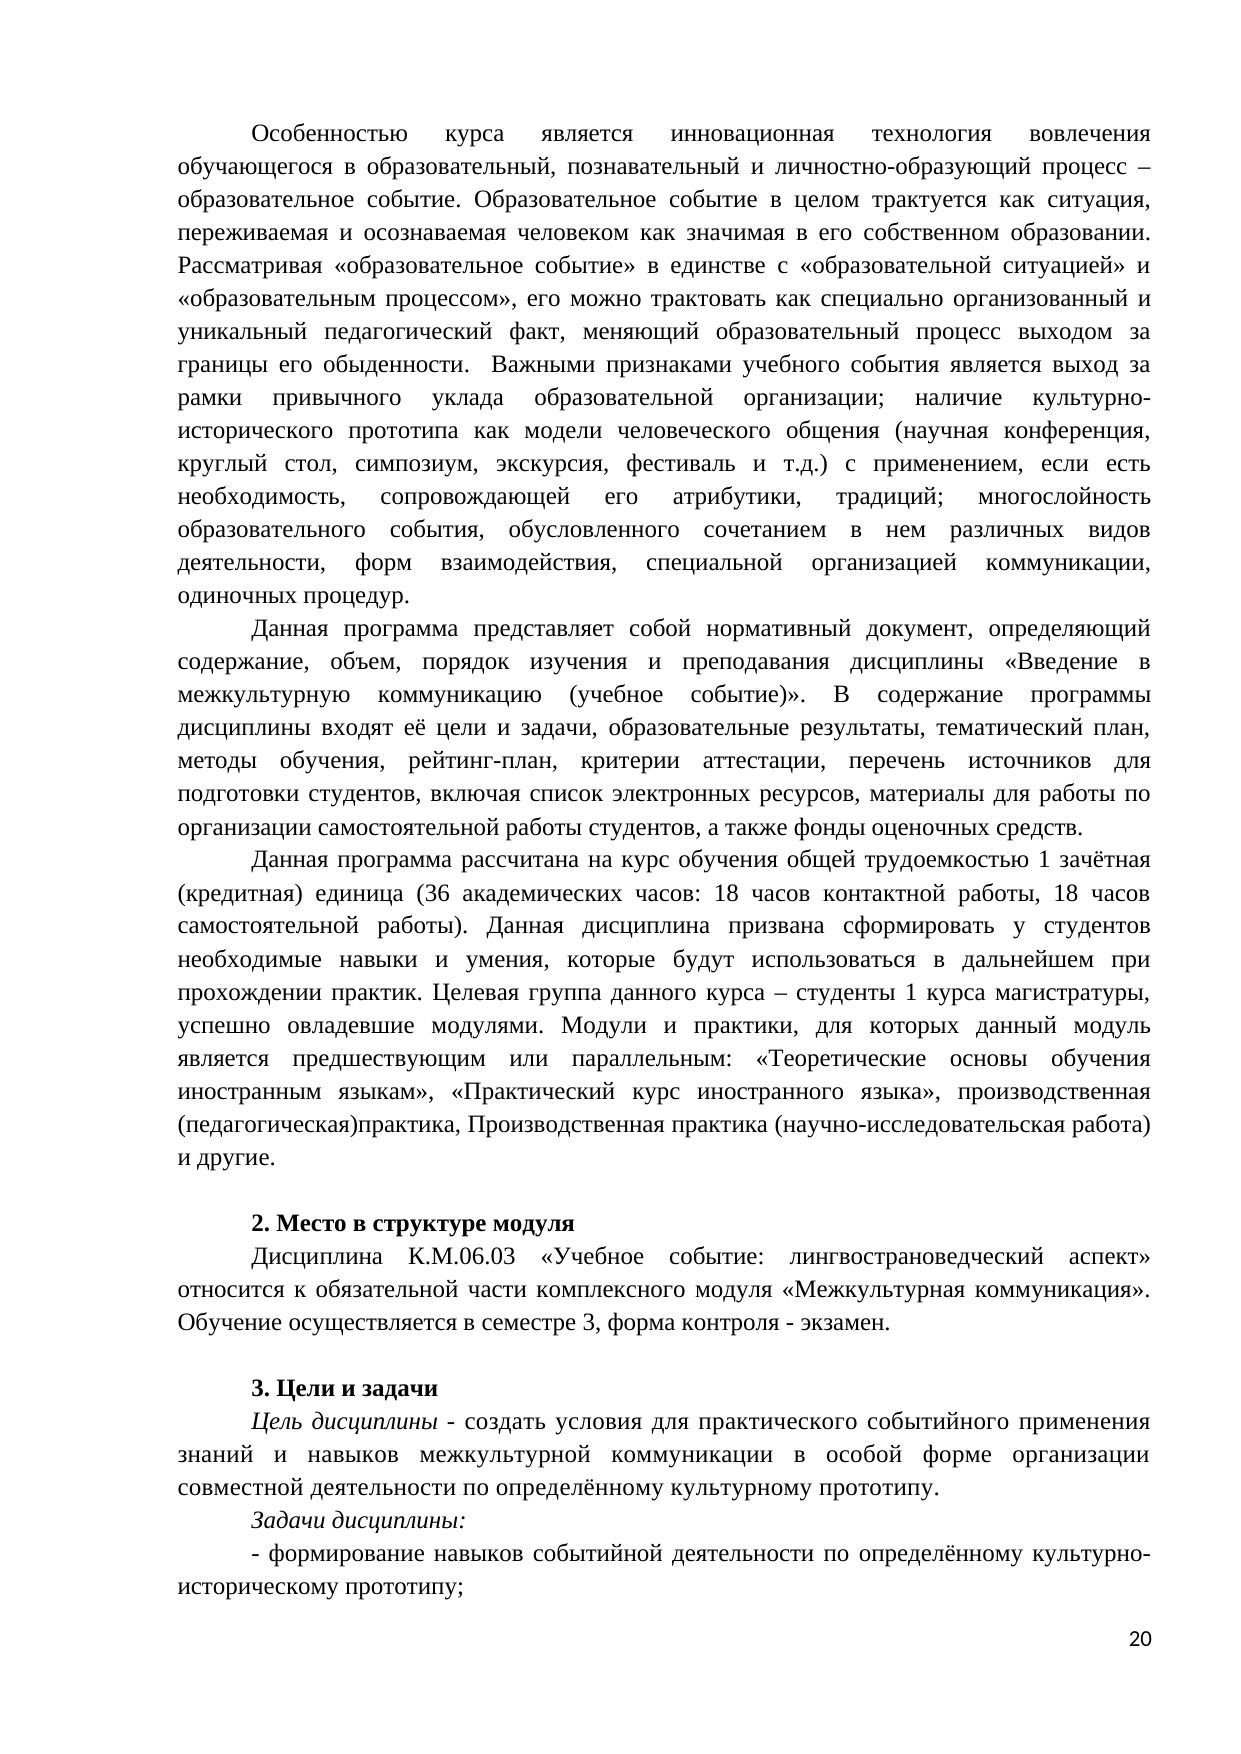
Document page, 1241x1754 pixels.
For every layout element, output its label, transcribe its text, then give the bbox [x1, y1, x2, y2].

text 2. Место в структуре модуля [177, 1208, 1152, 1237]
text - формирование навыков событийной деятельности по определённому культурно-историческому прототипу; [177, 1538, 1152, 1600]
text Цель дисциплины - создать условия для практического событийного применения знаний и навыков межкультурной коммуникации в особой форме организации совместной деятельности по определённому культурному прототипу. [177, 1406, 1152, 1501]
text Задачи дисциплины: [177, 1505, 1152, 1534]
text Данная программа представляет собой нормативный документ, определяющий содержание, объем, порядок изучения и преподавания дисциплины «Введение в межкультурную коммуникацию (учебное событие)». В содержание программы дисциплины входят её цели и задачи, образовательные результаты, тематический план, методы обучения, рейтинг-план, критерии аттестации, перечень источников для подготовки студентов, включая список электронных ресурсов, материалы для работы по организации самостоятельной работы студентов, а также фонды оценочных средств. [177, 613, 1152, 840]
text Данная программа рассчитана на курс обучения общей трудоемкостью 1 зачётная (кредитная) единица (36 академических часов: 18 часов контактной работы, 18 часов самостоятельной работы). Данная дисциплина призвана сформировать у студентов необходимые навыки и умения, которые будут использоваться в дальнейшем при прохождении практик. Целевая группа данного курса – студенты 1 курса магистратуры, успешно овладевшие модулями. Модули и практики, для которых данный модуль является предшествующим или параллельным: «Теоретические основы обучения иностранным языкам», «Практический курс иностранного языка», производственная (педагогическая)практика, Производственная практика (научно-исследовательская работа) и другие. [177, 844, 1152, 1171]
text Дисциплина К.М.06.03 «Учебное событие: лингвострановедческий аспект» относится к обязательной части комплексного модуля «Межкультурная коммуникация». Обучение осуществляется в семестре 3, форма контроля - экзамен. [177, 1241, 1152, 1336]
text 3. Цели и задачи [177, 1373, 1152, 1402]
text Особенностью курса является инновационная технология вовлечения обучающегося в образовательный, познавательный и личностно-образующий процесс – образовательное событие. Образовательное событие в целом трактуется как ситуация, переживаемая и осознаваемая человеком как значимая в его собственном образовании. Рассматривая «образовательное событие» в единстве с «образовательной ситуацией» и «образовательным процессом», его можно трактовать как специально организованный и уникальный педагогический факт, меняющий образовательный процесс выходом за границы его обыденности. Важными признаками учебного события является выход за рамки привычного уклада образовательной организации; наличие культурно-исторического прототипа как модели человеческого общения (научная конференция, круглый стол, симпозиум, экскурсия, фестиваль и т.д.) с применением, если есть необходимость, сопровождающей его атрибутики, традиций; многослойность образовательного события, обусловленного сочетанием в нем различных видов деятельности, форм взаимодействия, специальной организацией коммуникации, одиночных процедур. [177, 118, 1152, 609]
